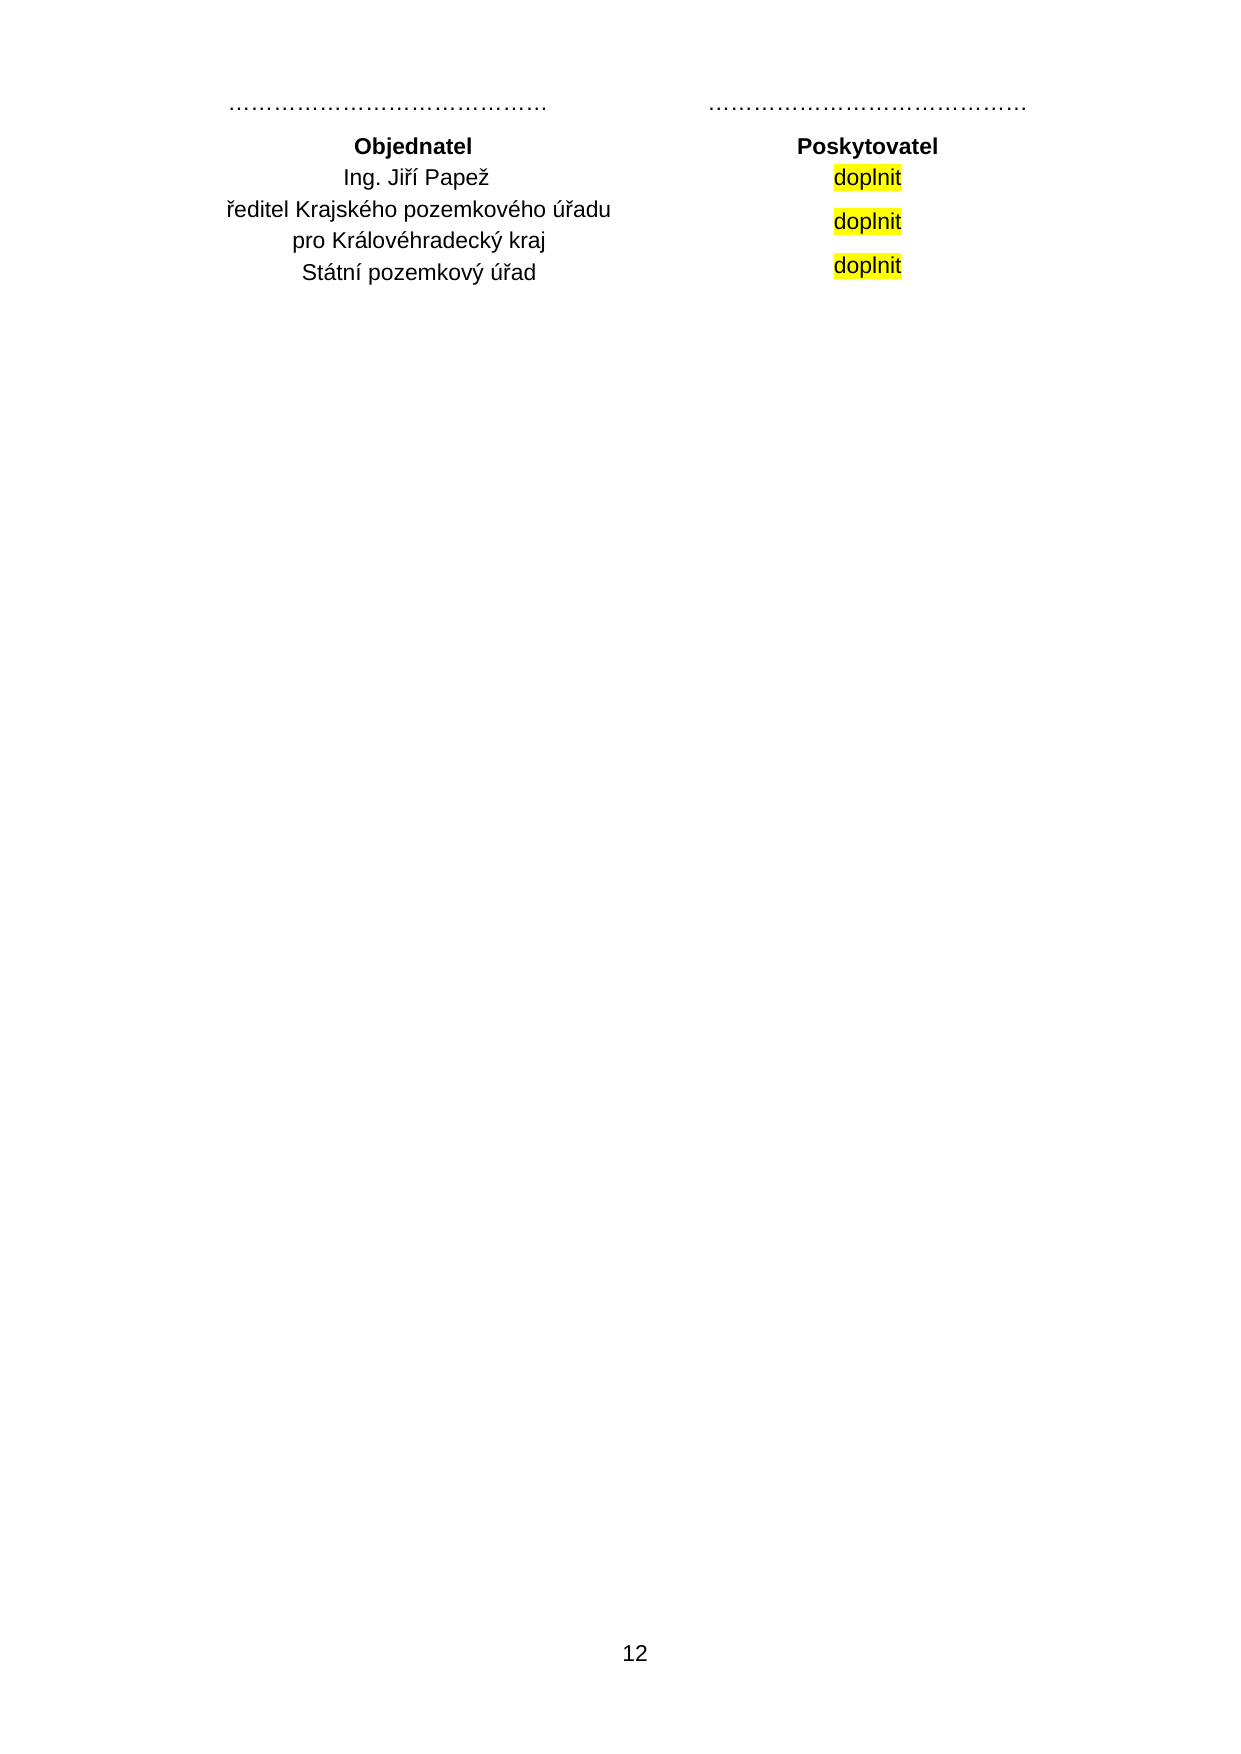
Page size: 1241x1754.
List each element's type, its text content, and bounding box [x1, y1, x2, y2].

table_cell Objednatel Ing. Jiří Papež ředitel Krajského pozemkového úřadu pro Královéhradecký kraj Státní pozemkový úřad [148, 133, 627, 296]
table_cell Poskytovatel doplnit doplnit doplnit [628, 133, 1107, 296]
table_cell …………………………………… [628, 89, 1107, 133]
table_cell …………………………………… [148, 89, 627, 133]
